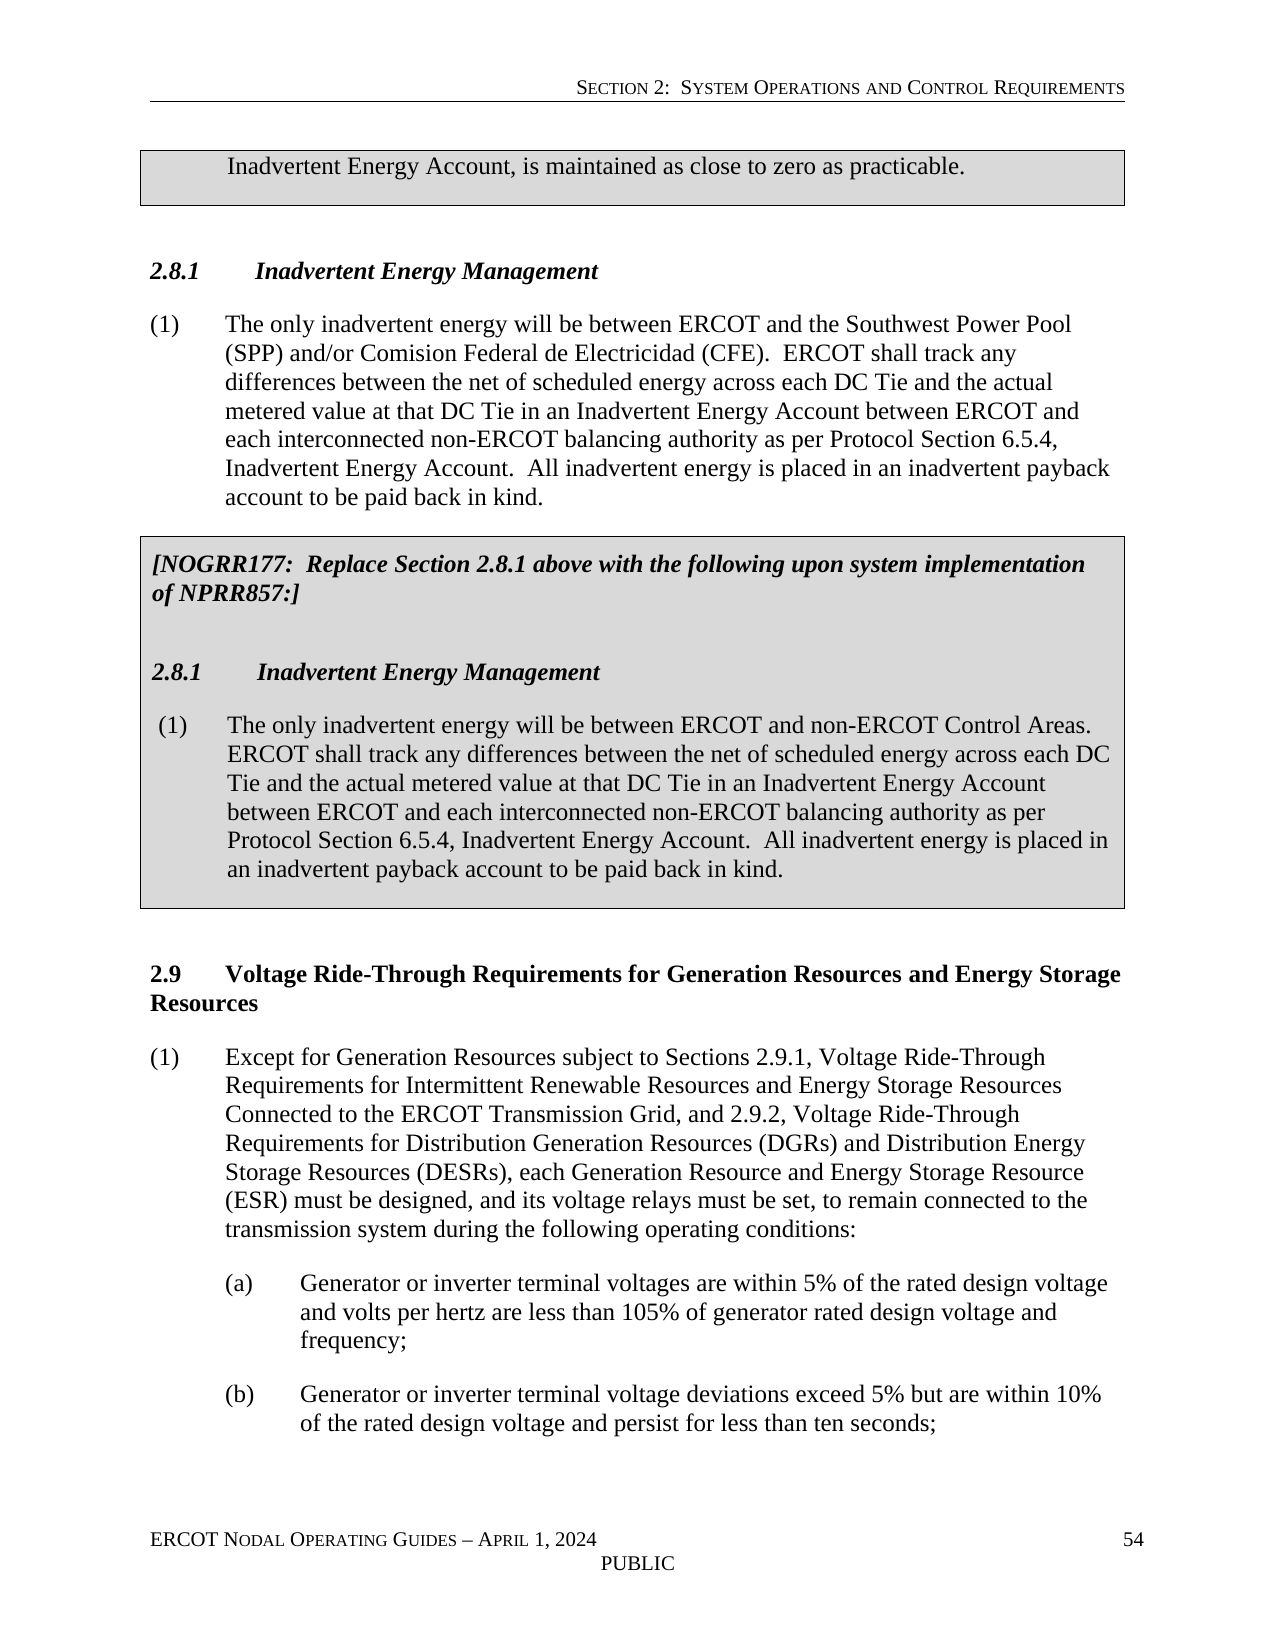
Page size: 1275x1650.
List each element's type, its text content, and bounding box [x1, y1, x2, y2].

text 2.9 Voltage Ride-Through Requirements for Generation Resources and Energy Storage Resources [150, 959, 1125, 1017]
text (1) Except for Generation Resources subject to Sections 2.9.1, Voltage Ride-Through Requirements for Intermittent Renewable Resources and Energy Storage Resources Connected to the ERCOT Transmission Grid, and 2.9.2, Voltage Ride-Through Requirements for Distribution Generation Resources (DGRs) and Distribution Energy Storage Resources (DESRs), each Generation Resource and Energy Storage Resource (ESR) must be designed, and its voltage relays must be set, to remain connected to the transmission system during the following operating conditions: [150, 1042, 1125, 1243]
text (b) Generator or inverter terminal voltage deviations exceed 5% but are within 10% of the rated design voltage and persist for less than ten seconds; [225, 1379, 1125, 1437]
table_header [141, 151, 1124, 205]
text 2.8.1 Inadvertent Energy Management [150, 256, 1125, 284]
text (1) The only inadvertent energy will be between ERCOT and the Southwest Power Pool (SPP) and/or Comision Federal de Electricidad (CFE). ERCOT shall track any differences between the net of scheduled energy across each DC Tie and the actual metered value at that DC Tie in an Inadvertent Energy Account between ERCOT and each interconnected non-ERCOT balancing authority as per Protocol Section 6.5.4, Inadvertent Energy Account. All inadvertent energy is placed in an inadvertent payback account to be paid back in kind. [150, 309, 1125, 511]
text (a) Generator or inverter terminal voltages are within 5% of the rated design voltage and volts per hertz are less than 105% of generator rated design voltage and frequency; [225, 1268, 1125, 1354]
table_header [NOGRR177: Replace Section 2.8.1 above with the following upon system implementation of NPRR857:] 2.8.1 Inadvertent Energy Management (1) The only inadvertent energy will be between ERCOT and non-ERCOT Control Areas. ERCOT shall track any differences between the net of scheduled energy across each DC Tie and the actual metered value at that DC Tie in an Inadvertent Energy Account between ERCOT and each interconnected non-ERCOT balancing authority as per Protocol Section 6.5.4, Inadvertent Energy Account. All inadvertent energy is placed in an inadvertent payback account to be paid back in kind. [141, 537, 1124, 908]
